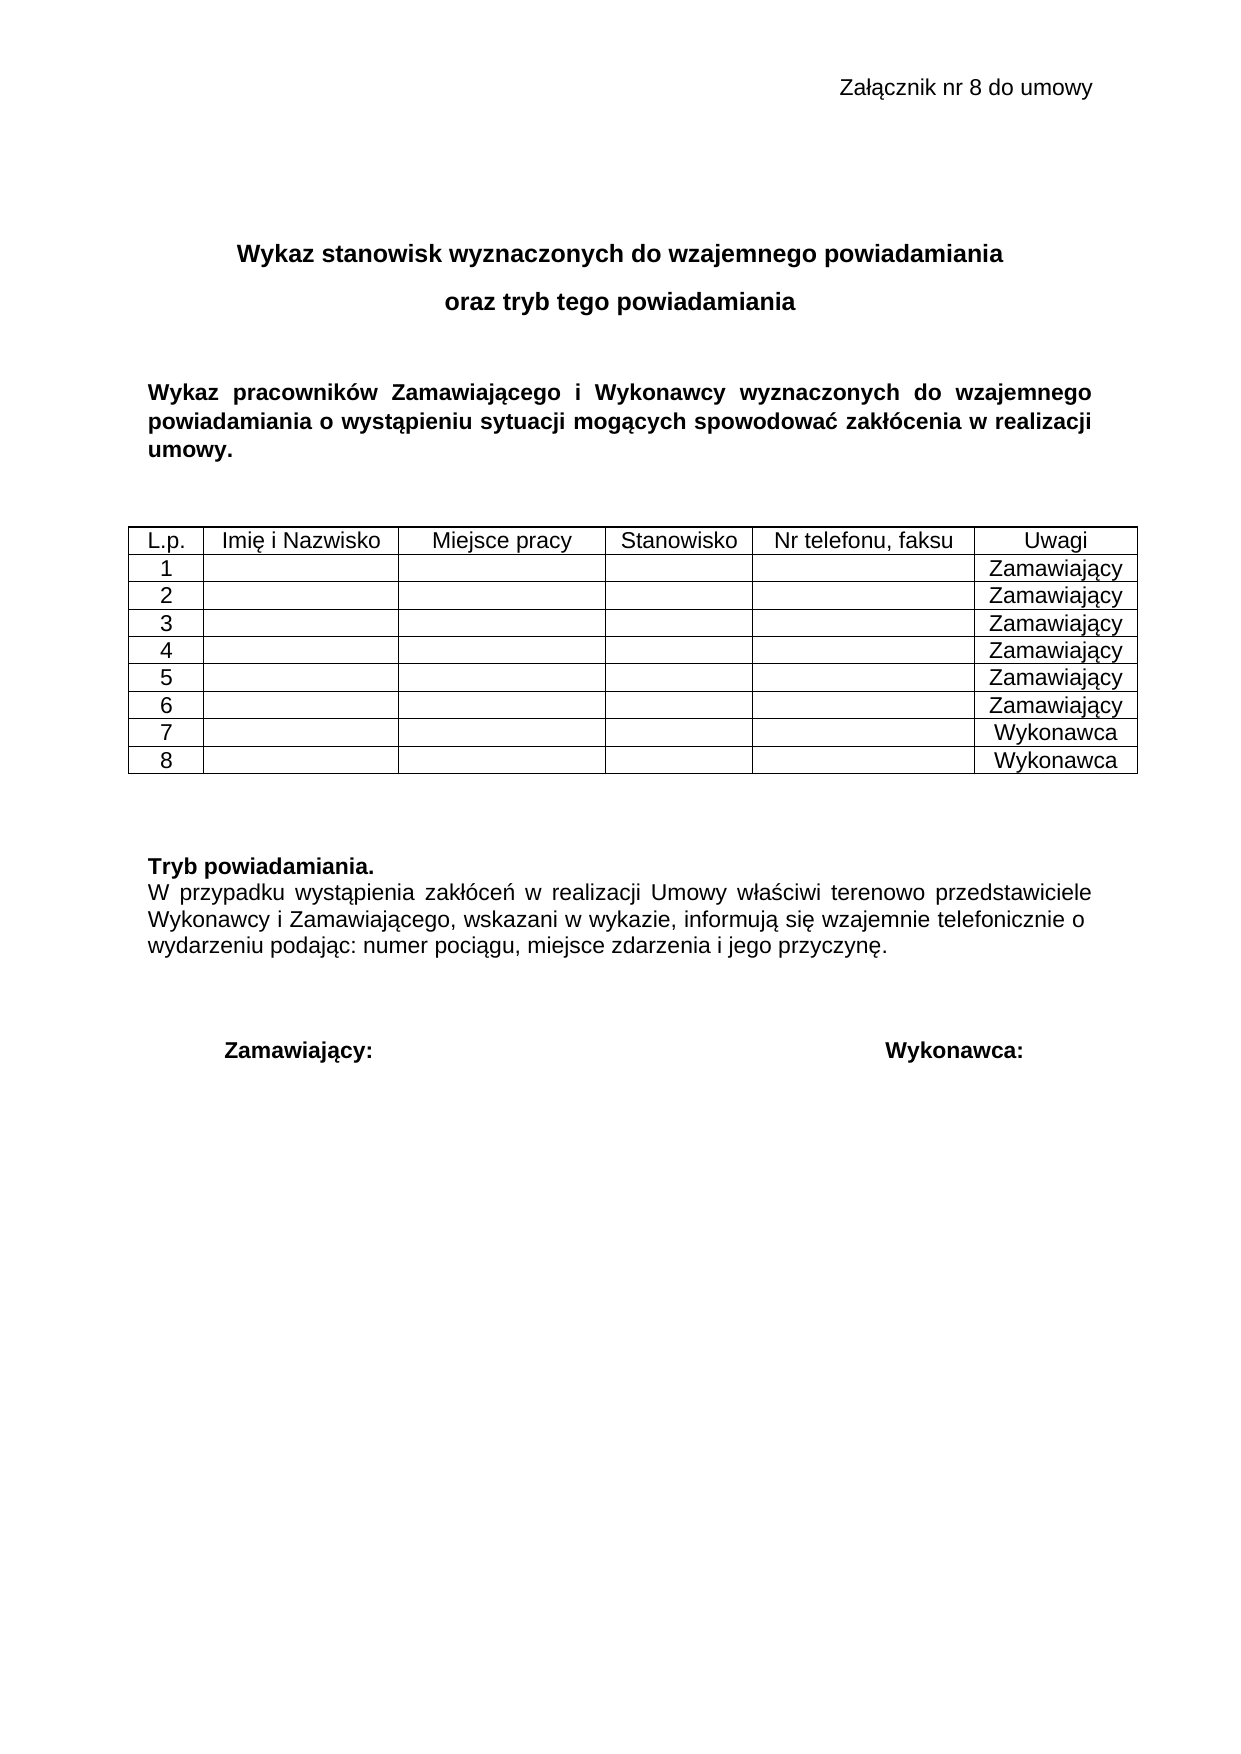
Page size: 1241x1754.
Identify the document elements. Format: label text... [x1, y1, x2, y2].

table_cell 1 [129, 555, 203, 581]
table_cell [204, 664, 398, 691]
table_header Miejsce pracy [399, 528, 605, 554]
table_cell [204, 582, 398, 608]
table_cell [606, 664, 752, 691]
table_cell [399, 582, 605, 608]
table_cell 2 [129, 582, 203, 608]
table_header Imię i Nazwisko [204, 528, 398, 554]
table_cell [606, 719, 752, 746]
table_cell [399, 692, 605, 718]
table_cell [753, 637, 974, 663]
table_cell Zamawiający [975, 582, 1137, 608]
table_cell 7 [129, 719, 203, 746]
table_cell [204, 555, 398, 581]
table_cell 5 [129, 664, 203, 691]
table_cell [204, 747, 398, 773]
table_cell [606, 555, 752, 581]
table_cell Zamawiający [975, 692, 1137, 718]
table_cell [753, 610, 974, 636]
table_cell [606, 637, 752, 663]
text Wykaz stanowisk wyznaczonych do wzajemnego powiadamiania [148, 239, 1093, 267]
table_cell [753, 664, 974, 691]
table_cell Zamawiający [975, 610, 1137, 636]
table_cell Zamawiający [975, 637, 1137, 663]
table_cell 3 [129, 610, 203, 636]
table_header Nr telefonu, faksu [753, 528, 974, 554]
table_cell [399, 664, 605, 691]
table_cell [753, 747, 974, 773]
table_cell [399, 555, 605, 581]
table_cell [753, 692, 974, 718]
table_header Stanowisko [606, 528, 752, 554]
table_cell [606, 582, 752, 608]
table_cell [204, 692, 398, 718]
table_cell Wykonawca [975, 719, 1137, 746]
table_cell 6 [129, 692, 203, 718]
table_header Uwagi [975, 528, 1137, 554]
table_cell [399, 637, 605, 663]
table_cell [399, 610, 605, 636]
table_cell Zamawiający [975, 555, 1137, 581]
table_cell [753, 555, 974, 581]
table_cell [753, 582, 974, 608]
table_cell 8 [129, 747, 203, 773]
table_cell 4 [129, 637, 203, 663]
table_cell [204, 637, 398, 663]
text Zamawiający: Wykonawca: [148, 1037, 1093, 1064]
text oraz tryb tego powiadamiania [148, 286, 1093, 315]
table_cell [399, 719, 605, 746]
text Tryb powiadamiania. [148, 853, 1093, 879]
table_cell Wykonawca [975, 747, 1137, 773]
text W przypadku wystąpienia zakłóceń w realizacji Umowy właściwi terenowo przedstawiciele Wykonawcy i Zamawiającego, wskazani w wykazie, informują się wzajemnie telefonicznie o wydarzeniu podając: numer pociągu, miejsce zdarzenia i jego przyczynę. [148, 879, 1093, 958]
table_cell [606, 610, 752, 636]
table_cell [606, 692, 752, 718]
text Wykaz pracowników Zamawiającego i Wykonawcy wyznaczonych do wzajemnego powiadamiania o wystąpieniu sytuacji mogących spowodować zakłócenia w realizacji umowy. [148, 379, 1093, 462]
table_cell [204, 610, 398, 636]
table_cell [399, 747, 605, 773]
table_cell [753, 719, 974, 746]
table_header L.p. [129, 528, 203, 554]
table_cell [606, 747, 752, 773]
table_cell Zamawiający [975, 664, 1137, 691]
table_cell [204, 719, 398, 746]
